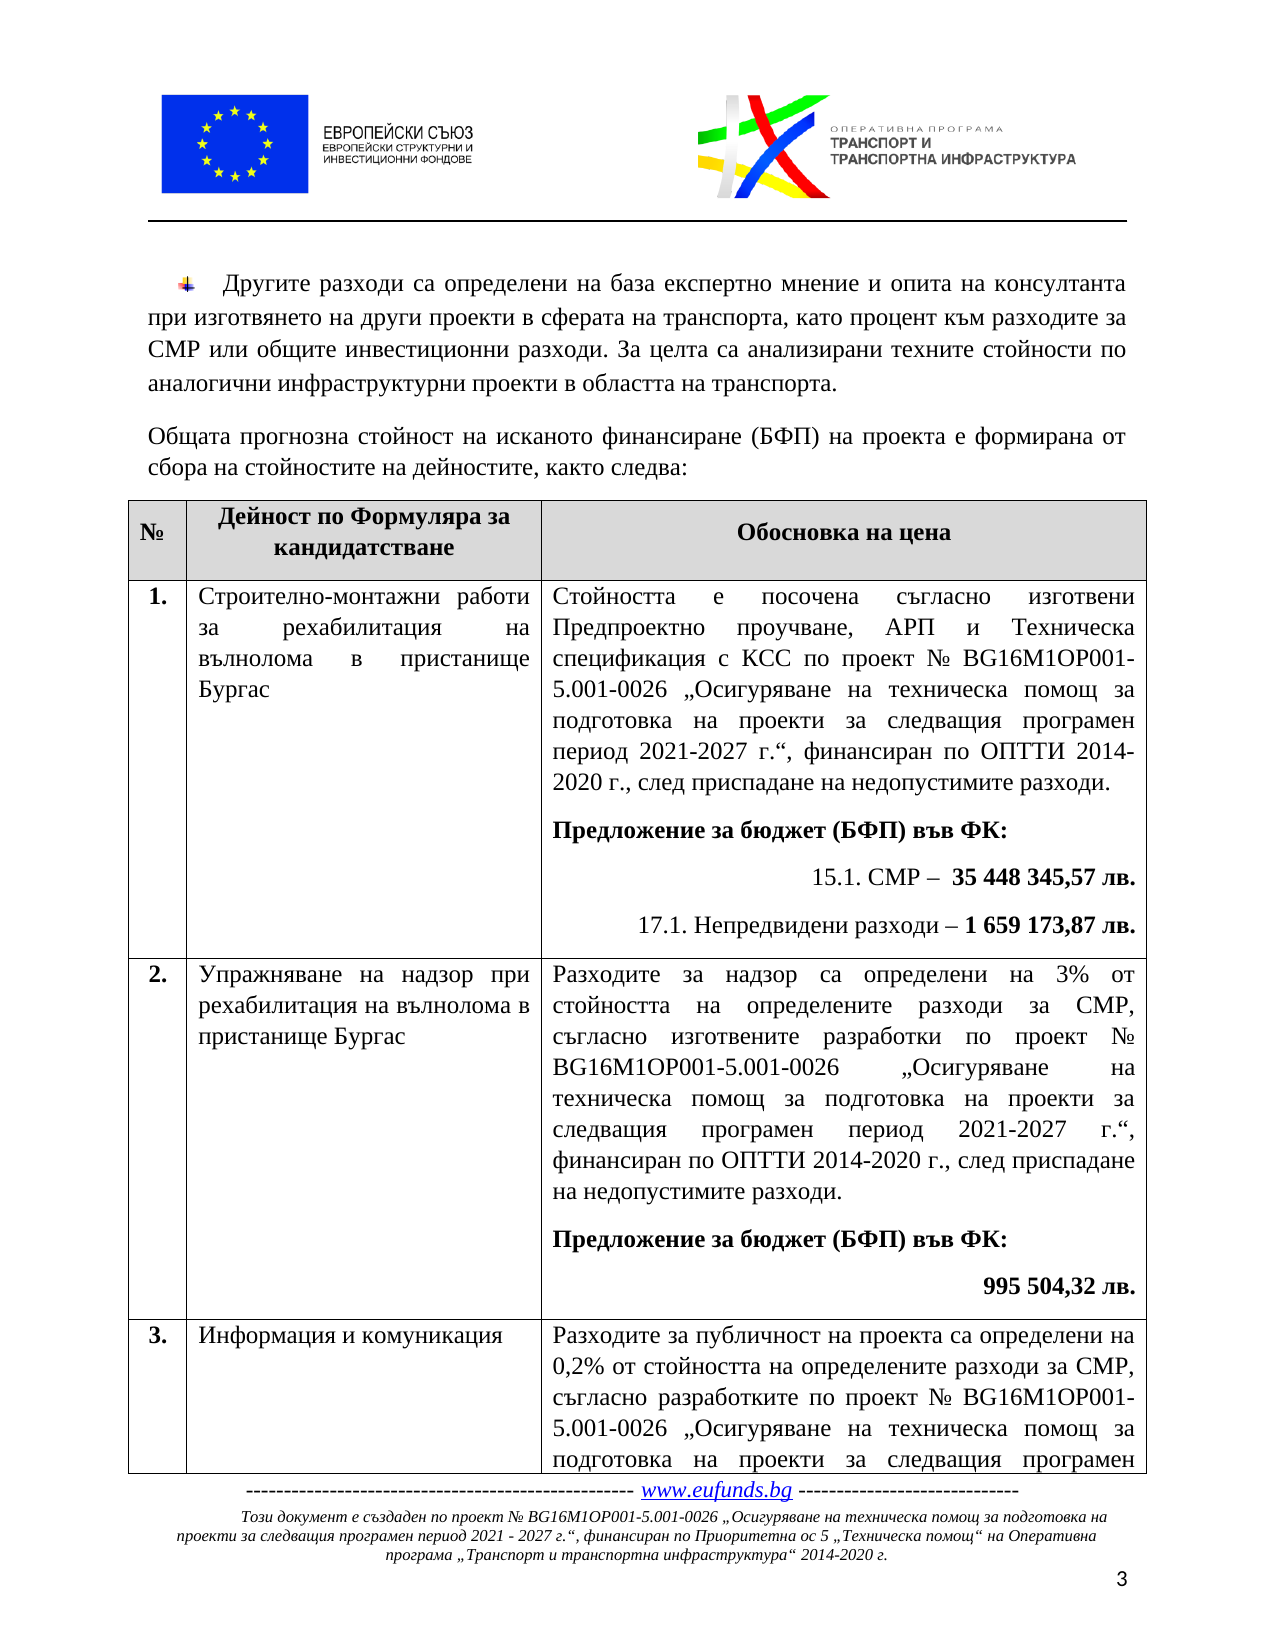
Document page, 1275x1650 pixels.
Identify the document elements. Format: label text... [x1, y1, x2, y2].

table_cell 1. [129, 581, 186, 958]
picture [178, 275, 195, 292]
table_cell Стойността е посочена съгласно изготвени Предпроектно проучване, АРП и Техническа спецификация с КСС по проект № BG16M1OP001-5.001-0026 „Осигуряване на техническа помощ за подготовка на проекти за следващия програмен период 2021-2027 г.“, финансиран по ОПТТИ 2014-2020 г., след приспадане на недопустимите разходи. Предложение за бюджет (БФП) във ФК: 15.1. СМР – 35 448 345,57 лв. 17.1. Непредвидени разходи – 1 659 173,87 лв. [542, 581, 1146, 958]
table_cell 3. [129, 1320, 186, 1473]
table_cell Информация и комуникация [187, 1320, 541, 1473]
table_header № [129, 501, 186, 580]
table_cell Упражняване на надзор при рехабилитация на вълнолома в пристанище Бургас [187, 959, 541, 1319]
table_cell 2. [129, 959, 186, 1319]
table_header Дейност по Формуляра за кандидатстване [187, 501, 541, 580]
text Общата прогнозна стойност на исканото финансиране (БФП) на проекта е формирана от сбора на стойностите на дейностите, както следва: [148, 421, 1127, 481]
list Другите разходи са определени на база експертно мнение и опита на консултанта при изготвянето на други проекти в сферата на транспорта, като процент към разходите за СМР или общите инвестиционни разходи. За целта са анализирани техните стойности по аналогични инфраструктурни проекти в областта на транспорта. [148, 268, 1127, 396]
table_cell Разходите за надзор са определени на 3% от стойността на определените разходи за СМР, съгласно изготвените разработки по проект № BG16M1OP001-5.001-0026 „Осигуряване на техническа помощ за подготовка на проекти за следващия програмен период 2021-2027 г.“, финансиран по ОПТТИ 2014-2020 г., след приспадане на недопустимите разходи. Предложение за бюджет (БФП) във ФК: 995 504,32 лв. [542, 959, 1146, 1319]
table_header Обосновка на цена [542, 501, 1146, 580]
picture [680, 73, 1093, 218]
table_cell Строително-монтажни работи за рехабилитация на вълнолома в пристанище Бургас [187, 581, 541, 958]
picture [147, 79, 508, 218]
